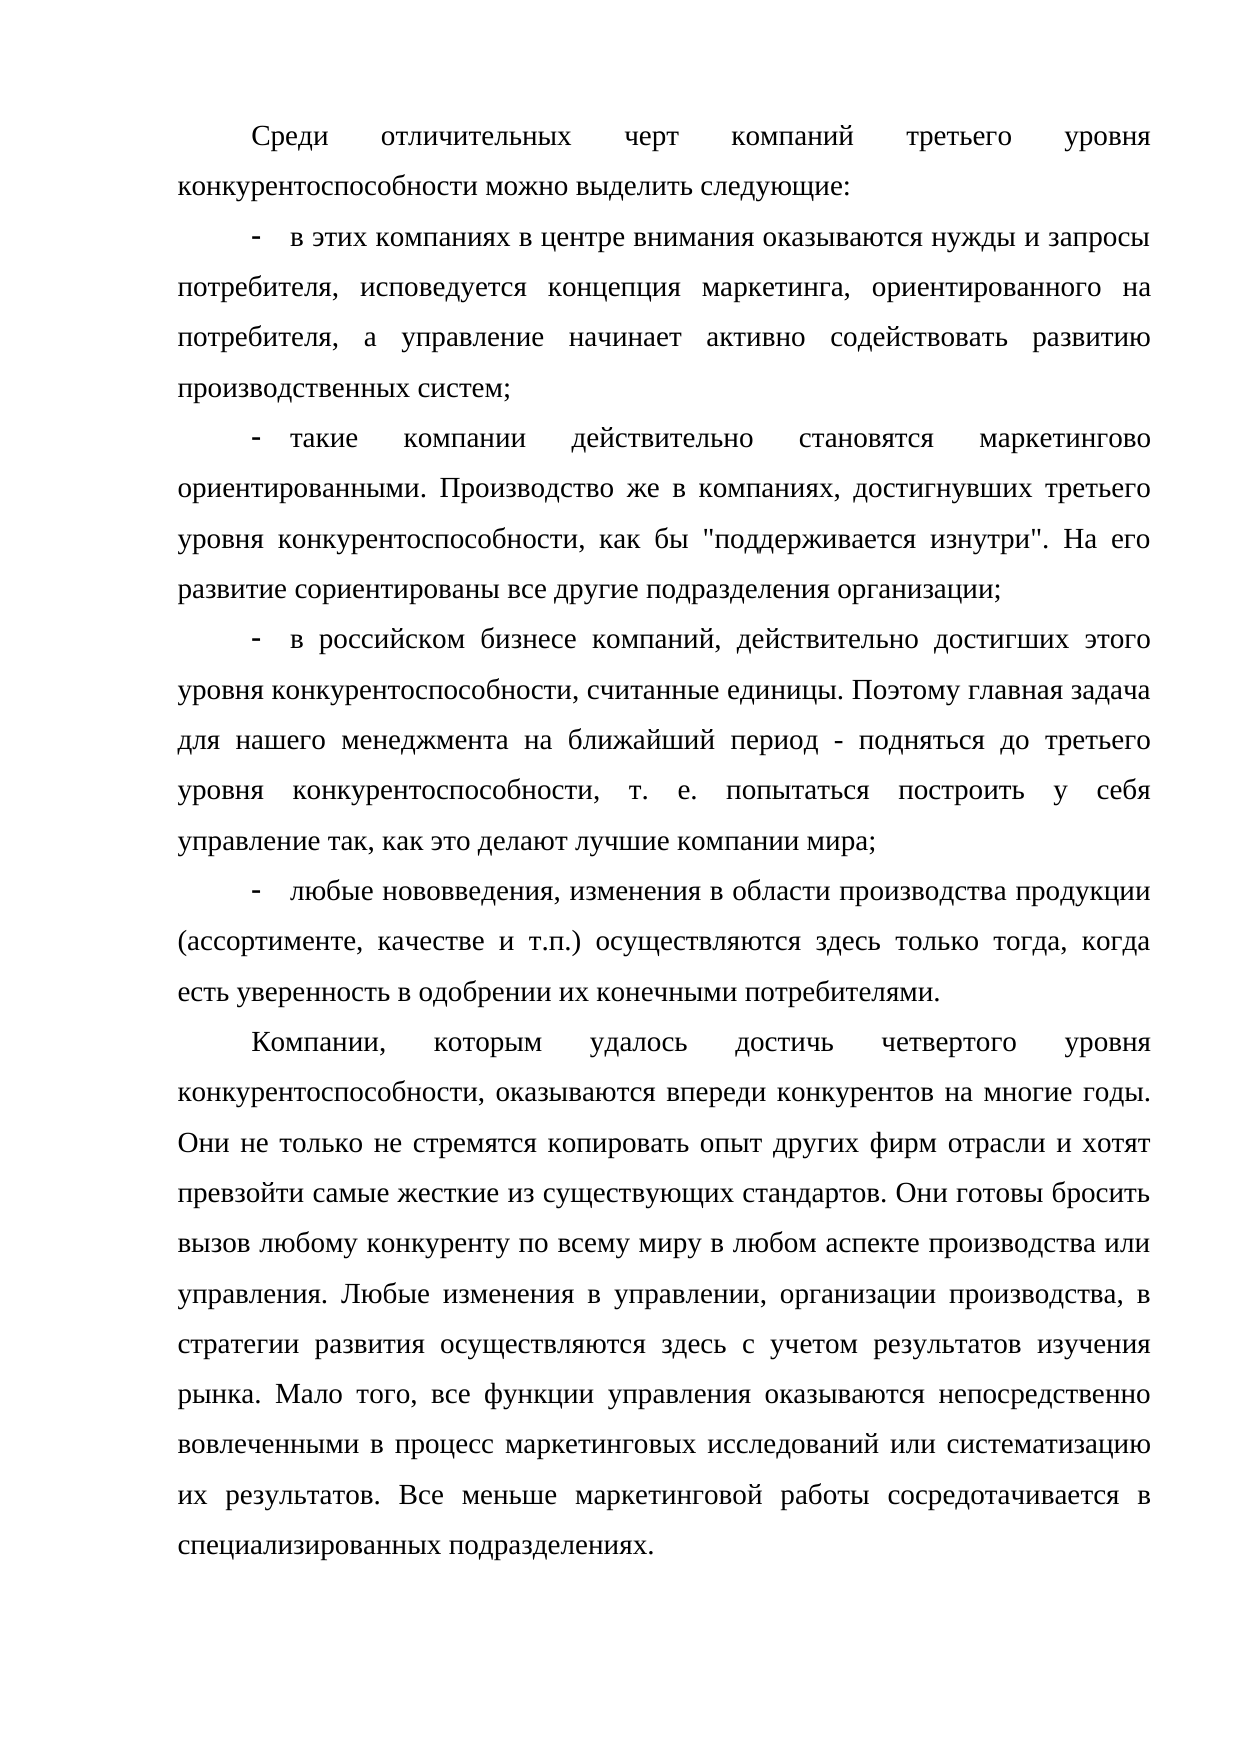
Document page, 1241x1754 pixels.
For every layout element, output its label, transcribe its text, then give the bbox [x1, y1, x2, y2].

list в этих компаниях в центре внимания оказываются нужды и запросы потребителя, исповедуется концепция маркетинга, ориентированного на потребителя, а управление начинает активно содействовать развитию производственных систем; [177, 219, 1152, 403]
list такие компании действительно становятся маркетингово ориентированными. Производство же в компаниях, достигнувших третьего уровня конкурентоспособности, как бы "поддерживается изнутри". На его развитие сориентированы все другие подразделения организации; [177, 420, 1152, 605]
text Компании, которым удалось достичь четвертого уровня конкурентоспособности, оказываются впереди конкурентов на многие годы. Они не только не стремятся копировать опыт других фирм отрасли и хотят превзойти самые жесткие из существующих стандартов. Они готовы бросить вызов любому конкуренту по всему миру в любом аспекте производства или управления. Любые изменения в управлении, организации производства, в стратегии развития осуществляются здесь с учетом результатов изучения рынка. Мало того, все функции управления оказываются непосредственно вовлеченными в процесс маркетинговых исследований или систематизацию их результатов. Все меньше маркетинговой работы сосредотачивается в специализированных подразделениях. [177, 1024, 1152, 1561]
list любые нововведения, изменения в области производства продукции (ассортименте, качестве и т.п.) осуществляются здесь только тогда, когда есть уверенность в одобрении их конечными потребителями. [177, 873, 1152, 1007]
text Среди отличительных черт компаний третьего уровня конкурентоспособности можно выделить следующие: [177, 118, 1152, 202]
list в российском бизнесе компаний, действительно достигших этого уровня конкурентоспособности, считанные единицы. Поэтому главная задача для нашего менеджмента на ближайший период - подняться до третьего уровня конкурентоспособности, т. е. попытаться построить у себя управление так, как это делают лучшие компании мира; [177, 621, 1152, 856]
